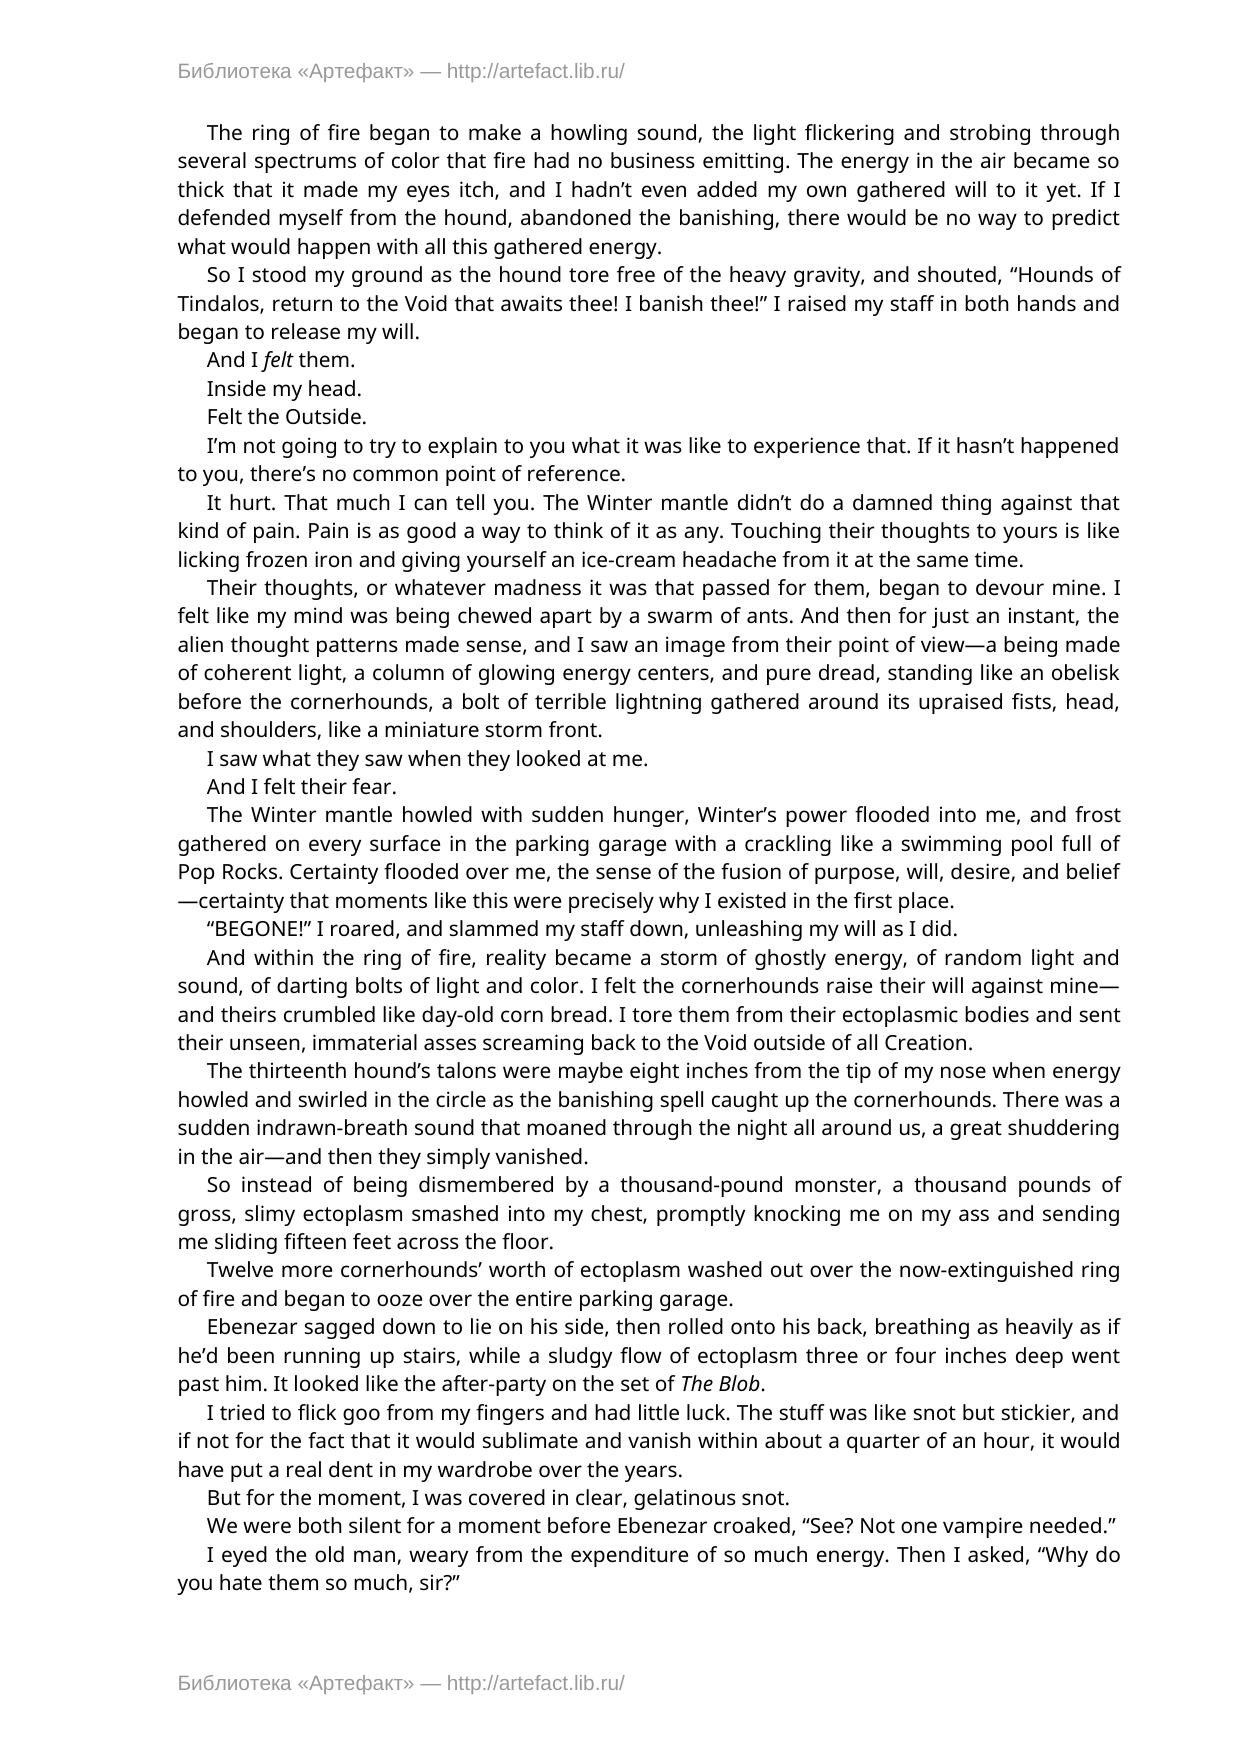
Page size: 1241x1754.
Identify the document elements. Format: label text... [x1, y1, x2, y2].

text I saw what they saw when they looked at me. [177, 744, 1122, 772]
text I’m not going to try to explain to you what it was like to experience that. If it hasn’t happened to you, there’s no common point of reference. [177, 431, 1122, 488]
text Twelve more cornerhounds’ worth of ectoplasm washed out over the now-extinguished ring of fire and began to ooze over the entire parking garage. [177, 1256, 1122, 1312]
text Felt the Outside. [177, 402, 1122, 431]
text The thirteenth hound’s talons were maybe eight inches from the tip of my nose when energy howled and swirled in the circle as the banishing spell caught up the cornerhounds. There was a sudden indrawn-breath sound that moaned through the night all around us, a great shuddering in the air—and then they simply vanished. [177, 1057, 1122, 1170]
text So instead of being dismembered by a thousand-pound monster, a thousand pounds of gross, slimy ectoplasm smashed into my chest, promptly knocking me on my ass and sending me sliding fifteen feet across the floor. [177, 1170, 1122, 1256]
text And I felt their fear. [177, 772, 1122, 801]
text I eyed the old man, weary from the expenditure of so much energy. Then I asked, “Why do you hate them so much, sir?” [177, 1540, 1122, 1597]
text Inside my head. [177, 374, 1122, 402]
text I tried to flick goo from my fingers and had little luck. The stuff was like snot but stickier, and if not for the fact that it would sublimate and vanish within about a quarter of an hour, it would have put a real dent in my wardrobe over the years. [177, 1398, 1122, 1483]
text The ring of fire began to make a howling sound, the light flickering and strobing through several spectrums of color that fire had no business emitting. The energy in the air became so thick that it made my eyes itch, and I hadn’t even added my own gathered will to it yet. If I defended myself from the hound, abandoned the banishing, there would be no way to predict what would happen with all this gathered energy. [177, 118, 1122, 260]
text “BEGONE!” I roared, and slammed my staff down, unleashing my will as I did. [177, 914, 1122, 943]
text The Winter mantle howled with sudden hunger, Winter’s power flooded into me, and frost gathered on every surface in the parking garage with a crackling like a swimming pool full of Pop Rocks. Certainty flooded over me, the sense of the fusion of purpose, will, desire, and belief—certainty that moments like this were precisely why I existed in the first place. [177, 801, 1122, 914]
text And within the ring of fire, reality became a storm of ghostly energy, of random light and sound, of darting bolts of light and color. I felt the cornerhounds raise their will against mine—and theirs crumbled like day-old corn bread. I tore them from their ectoplasmic bodies and sent their unseen, immaterial asses screaming back to the Void outside of all Creation. [177, 943, 1122, 1057]
text Ebenezar sagged down to lie on his side, then rolled onto his back, breathing as heavily as if he’d been running up stairs, while a sludgy flow of ectoplasm three or four inches deep went past him. It looked like the after-party on the set of The Blob. [177, 1312, 1122, 1398]
text So I stood my ground as the hound tore free of the heavy gravity, and shouted, “Hounds of Tindalos, return to the Void that awaits thee! I banish thee!” I raised my staff in both hands and began to release my will. [177, 260, 1122, 346]
text We were both silent for a moment before Ebenezar croaked, “See? Not one vampire needed.” [177, 1512, 1122, 1540]
text It hurt. That much I can tell you. The Winter mantle didn’t do a damned thing against that kind of pain. Pain is as good a way to think of it as any. Touching their thoughts to yours is like licking frozen iron and giving yourself an ice-cream headache from it at the same time. [177, 488, 1122, 573]
text But for the moment, I was covered in clear, gelatinous snot. [177, 1483, 1122, 1512]
text And I felt them. [177, 346, 1122, 374]
text Their thoughts, or whatever madness it was that passed for them, began to devour mine. I felt like my mind was being chewed apart by a swarm of ants. And then for just an instant, the alien thought patterns made sense, and I saw an image from their point of view—a being made of coherent light, a column of glowing energy centers, and pure dread, standing like an obelisk before the cornerhounds, a bolt of terrible lightning gathered around its upraised fists, head, and shoulders, like a miniature storm front. [177, 573, 1122, 744]
